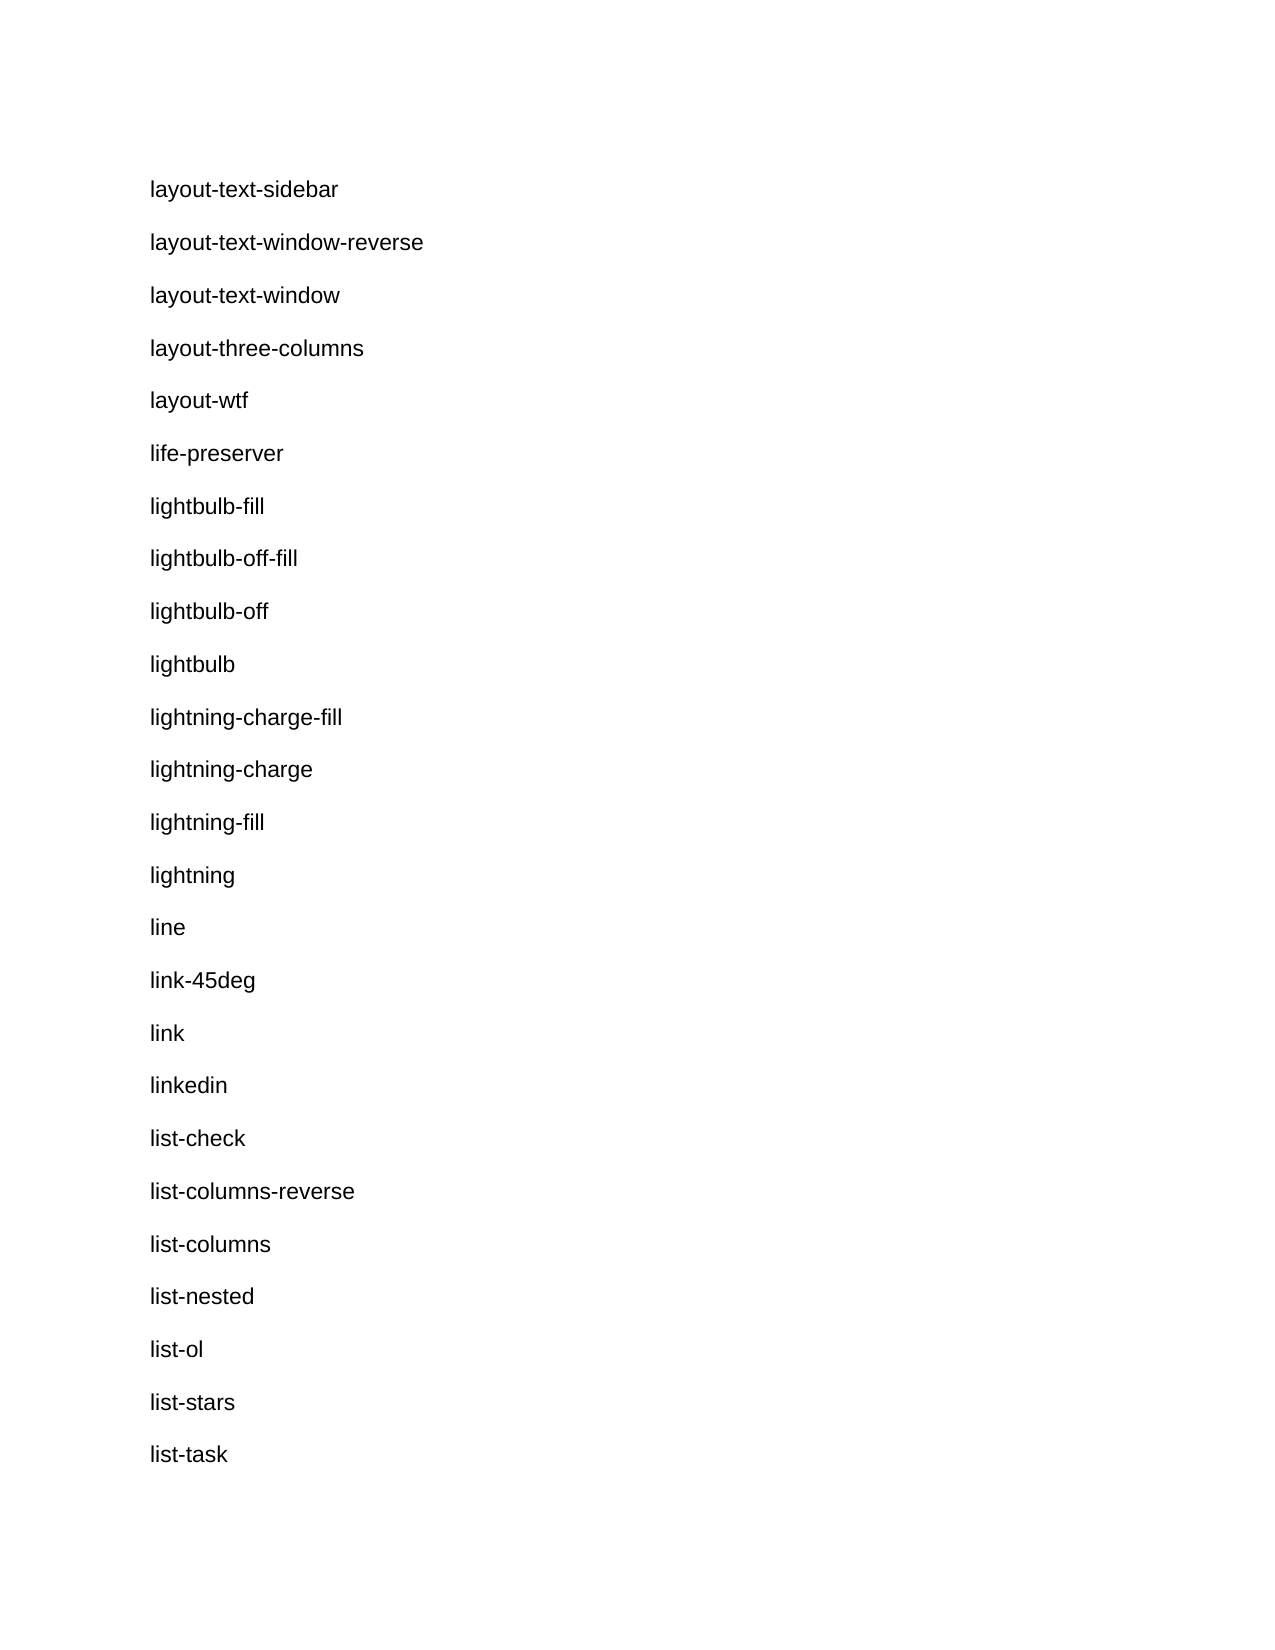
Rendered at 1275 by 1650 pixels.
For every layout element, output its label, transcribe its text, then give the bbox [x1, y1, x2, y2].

text list-nested [150, 1283, 1125, 1309]
text layout-text-window [150, 282, 1125, 308]
text link-45deg [150, 967, 1125, 993]
text layout-three-columns [150, 334, 1125, 361]
text link [150, 1020, 1125, 1046]
text lightning [150, 862, 1125, 888]
text layout-wtf [150, 387, 1125, 413]
text lightning-fill [150, 809, 1125, 835]
text lightbulb-fill [150, 493, 1125, 519]
text layout-text-sidebar [150, 176, 1125, 203]
text lightbulb [150, 651, 1125, 677]
text list-task [150, 1441, 1125, 1468]
text list-stars [150, 1389, 1125, 1415]
text life-preserver [150, 440, 1125, 466]
text line [150, 914, 1125, 941]
text linkedin [150, 1072, 1125, 1099]
text lightning-charge [150, 756, 1125, 782]
text list-check [150, 1125, 1125, 1151]
text lightbulb-off [150, 598, 1125, 624]
text lightning-charge-fill [150, 703, 1125, 730]
text lightbulb-off-fill [150, 545, 1125, 572]
text layout-text-window-reverse [150, 229, 1125, 255]
text list-columns [150, 1231, 1125, 1257]
text list-ol [150, 1336, 1125, 1362]
text list-columns-reverse [150, 1178, 1125, 1204]
